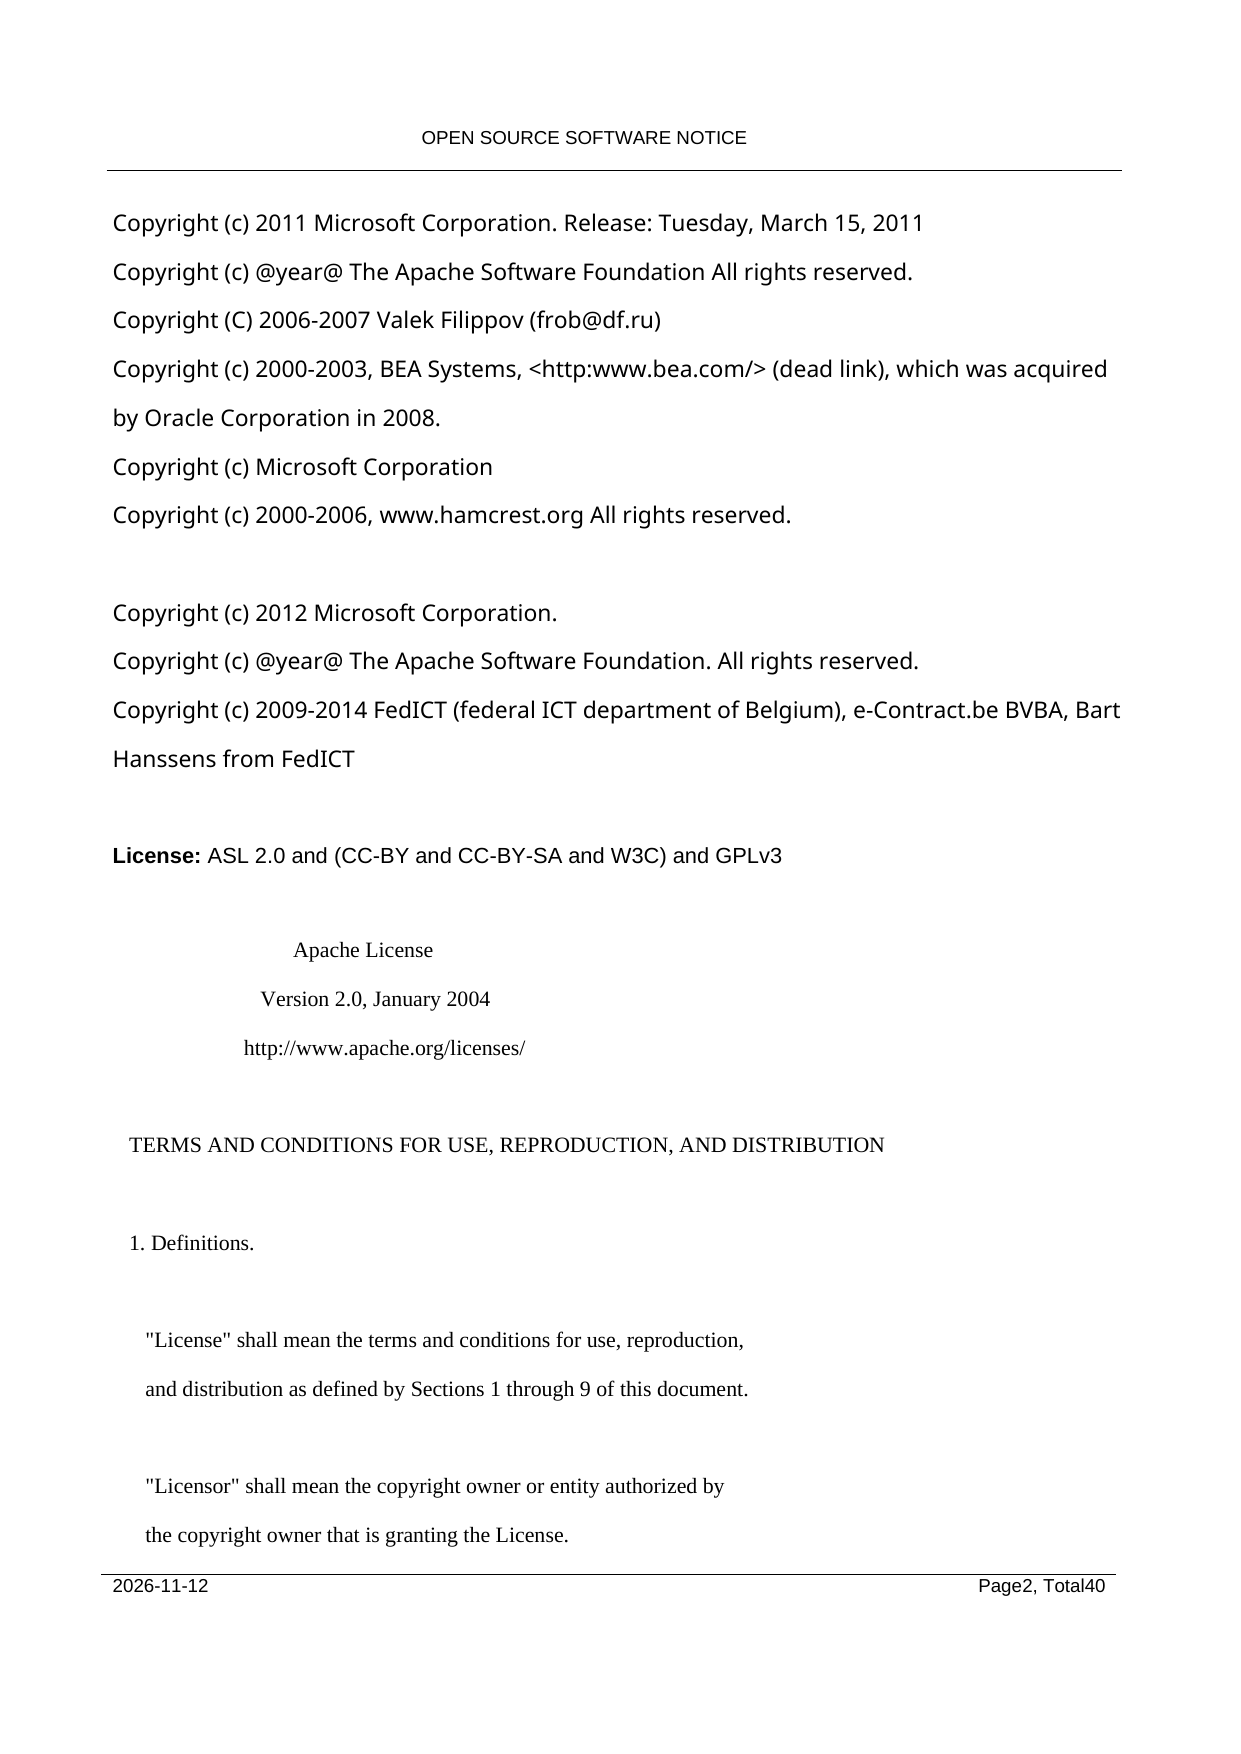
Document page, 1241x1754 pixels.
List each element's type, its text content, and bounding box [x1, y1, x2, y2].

text Copyright (c) 2012 Microsoft Corporation. [112, 596, 1128, 629]
text License: ASL 2.0 and (CC-BY and CC-BY-SA and W3C) and GPLv3 [112, 839, 1128, 872]
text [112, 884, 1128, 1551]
text Copyright (c) @year@ The Apache Software Foundation. All rights reserved. Copyright (c) 2009-2014 FedICT (federal ICT department of Belgium), e-Contract.be BVBA, Bart Hanssens from FedICT [112, 644, 1128, 823]
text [112, 206, 1128, 580]
